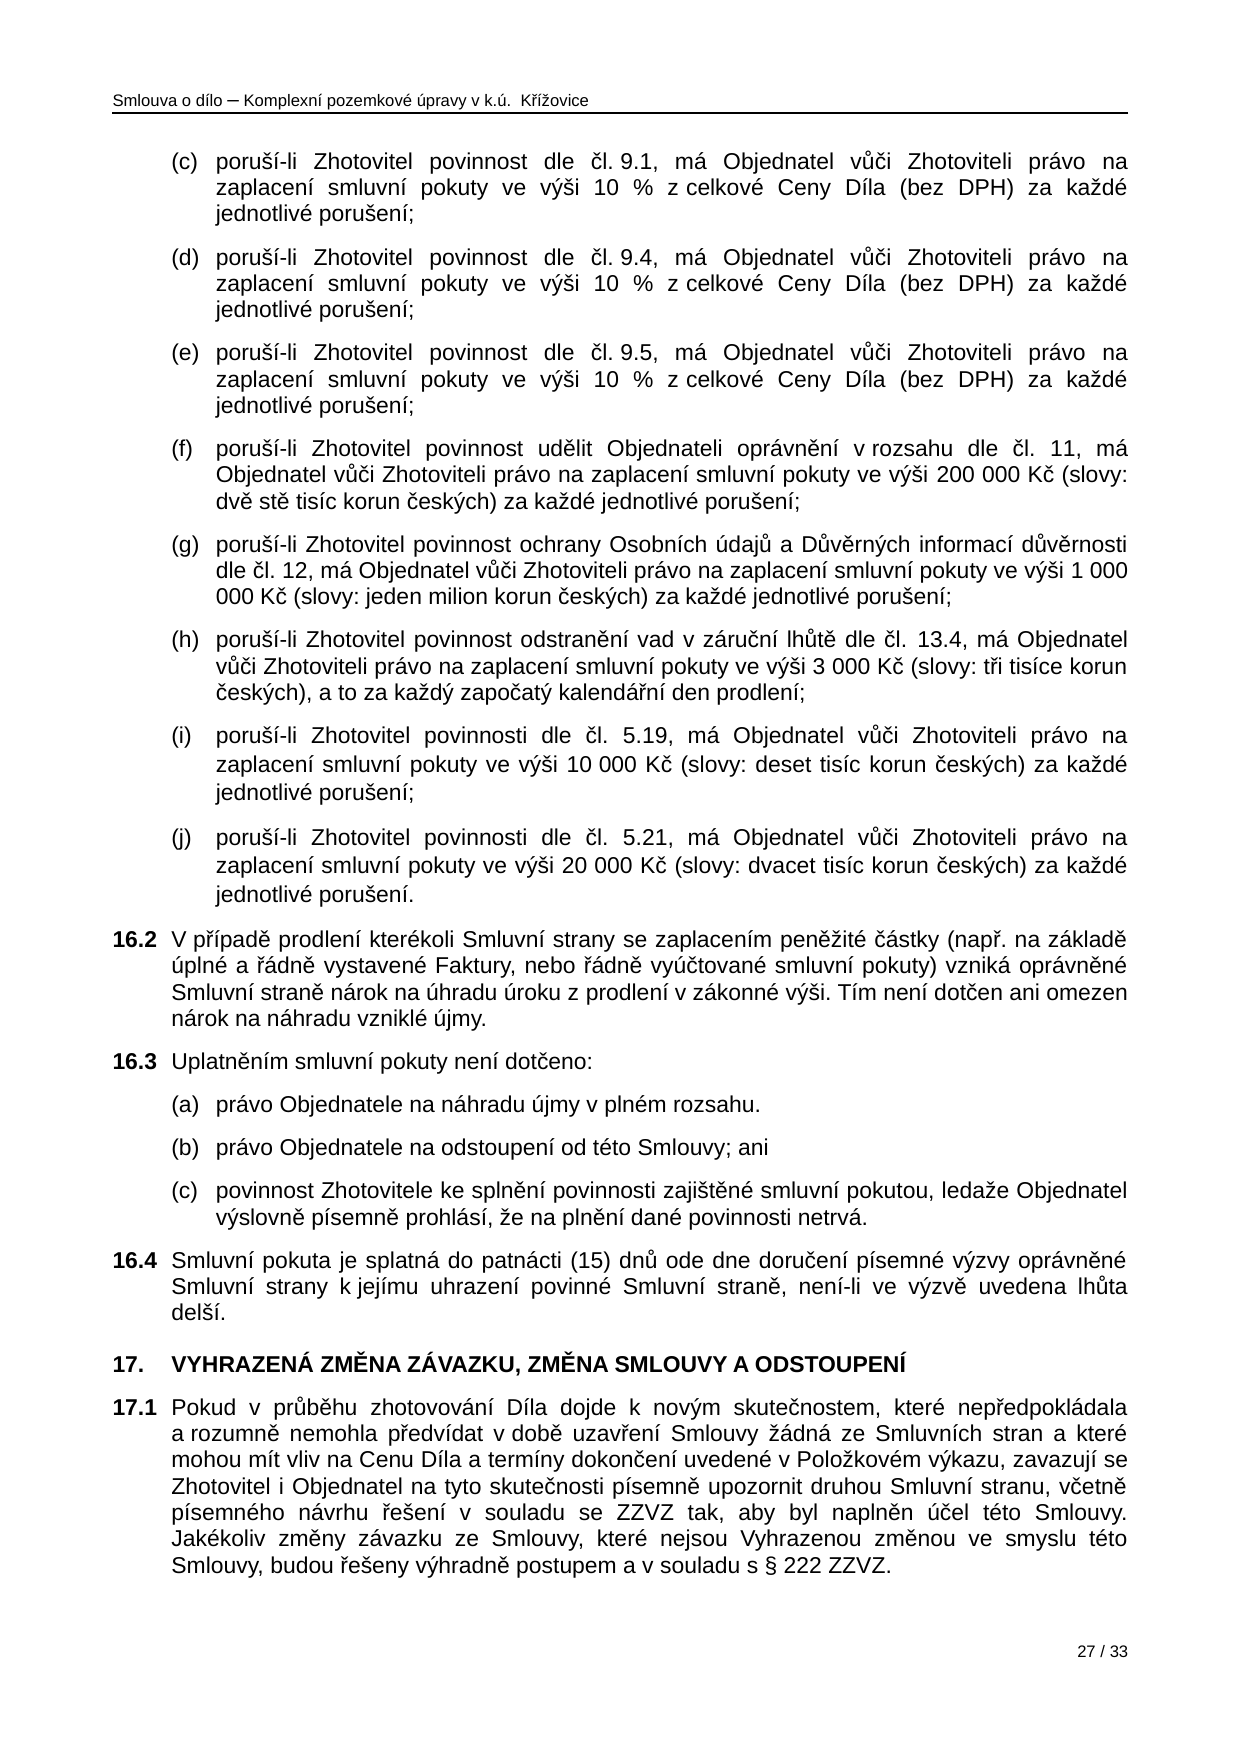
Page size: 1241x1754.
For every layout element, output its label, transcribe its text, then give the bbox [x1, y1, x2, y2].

text poruší-li Zhotovitel povinnost udělit Objednateli oprávnění v rozsahu dle čl. 11, má Objednatel vůči Zhotoviteli právo na zaplacení smluvní pokuty ve výši 200 000 Kč (slovy: dvě stě tisíc korun českých) za každé jednotlivé porušení; [171, 435, 1128, 514]
list poruší-li Zhotovitel povinnost dle čl. 9.1, má Objednatel vůči Zhotoviteli právo na zaplacení smluvní pokuty ve výši 10 % z celkové Ceny Díla (bez DPH) za každé jednotlivé porušení; [171, 148, 1128, 227]
list poruší-li Zhotovitel povinnost dle čl. 9.5, má Objednatel vůči Zhotoviteli právo na zaplacení smluvní pokuty ve výši 10 % z celkové Ceny Díla (bez DPH) za každé jednotlivé porušení; [171, 339, 1128, 418]
list poruší-li Zhotovitel povinnost dle čl. 9.4, má Objednatel vůči Zhotoviteli právo na zaplacení smluvní pokuty ve výši 10 % z celkové Ceny Díla (bez DPH) za každé jednotlivé porušení; [171, 243, 1128, 322]
text poruší-li Zhotovitel povinnost odstranění vad v záruční lhůtě dle čl. 13.4, má Objednatel vůči Zhotoviteli právo na zaplacení smluvní pokuty ve výši 3 000 Kč (slovy: tři tisíce korun českých), a to za každý započatý kalendářní den prodlení; [171, 626, 1128, 705]
text poruší-li Zhotovitel povinnosti dle čl. 5.19, má Objednatel vůči Zhotoviteli právo na zaplacení smluvní pokuty ve výši 10 000 Kč (slovy: deset tisíc korun českých) za každé jednotlivé porušení; [171, 722, 1128, 805]
text Uplatněním smluvní pokuty není dotčeno: [112, 1048, 1128, 1074]
list právo Objednatele na náhradu újmy v plném rozsahu. [171, 1091, 1128, 1117]
text poruší-li Zhotovitel povinnost ochrany Osobních údajů a Důvěrných informací důvěrnosti dle čl. 12, má Objednatel vůči Zhotoviteli právo na zaplacení smluvní pokuty ve výši 1 000 000 Kč (slovy: jeden milion korun českých) za každé jednotlivé porušení; [171, 531, 1128, 610]
text V případě prodlení kterékoli Smluvní strany se zaplacením peněžité částky (např. na základě úplné a řádně vystavené Faktury, nebo řádně vyúčtované smluvní pokuty) vzniká oprávněné Smluvní straně nárok na úhradu úroku z prodlení v zákonné výši. Tím není dotčen ani omezen nárok na náhradu vzniklé újmy. [112, 926, 1128, 1031]
list povinnost Zhotovitele ke splnění povinnosti zajištěné smluvní pokutou, ledaže Objednatel výslovně písemně prohlásí, že na plnění dané povinnosti netrvá. [171, 1177, 1128, 1230]
text Vyhrazená změna závazku, změna smlouvy a odstoupení [112, 1351, 1128, 1377]
list právo Objednatele na odstoupení od této Smlouvy; ani [171, 1134, 1128, 1161]
text Smluvní pokuta je splatná do patnácti (15) dnů ode dne doručení písemné výzvy oprávněné Smluvní strany k jejímu uhrazení povinné Smluvní straně, není-li ve výzvě uvedena lhůta delší. [112, 1247, 1128, 1326]
text Pokud v průběhu zhotovování Díla dojde k novým skutečnostem, které nepředpokládala a rozumně nemohla předvídat v době uzavření Smlouvy žádná ze Smluvních stran a které mohou mít vliv na Cenu Díla a termíny dokončení uvedené v Položkovém výkazu, zavazují se Zhotovitel i Objednatel na tyto skutečnosti písemně upozornit druhou Smluvní stranu, včetně písemného návrhu řešení v souladu se ZZVZ tak, aby byl naplněn účel této Smlouvy. Jakékoliv změny závazku ze Smlouvy, které nejsou Vyhrazenou změnou ve smyslu této Smlouvy, budou řešeny výhradně postupem a v souladu s § 222 ZZVZ. [112, 1394, 1128, 1578]
text poruší-li Zhotovitel povinnosti dle čl. 5.21, má Objednatel vůči Zhotoviteli právo na zaplacení smluvní pokuty ve výši 20 000 Kč (slovy: dvacet tisíc korun českých) za každé jednotlivé porušení. [171, 824, 1128, 907]
